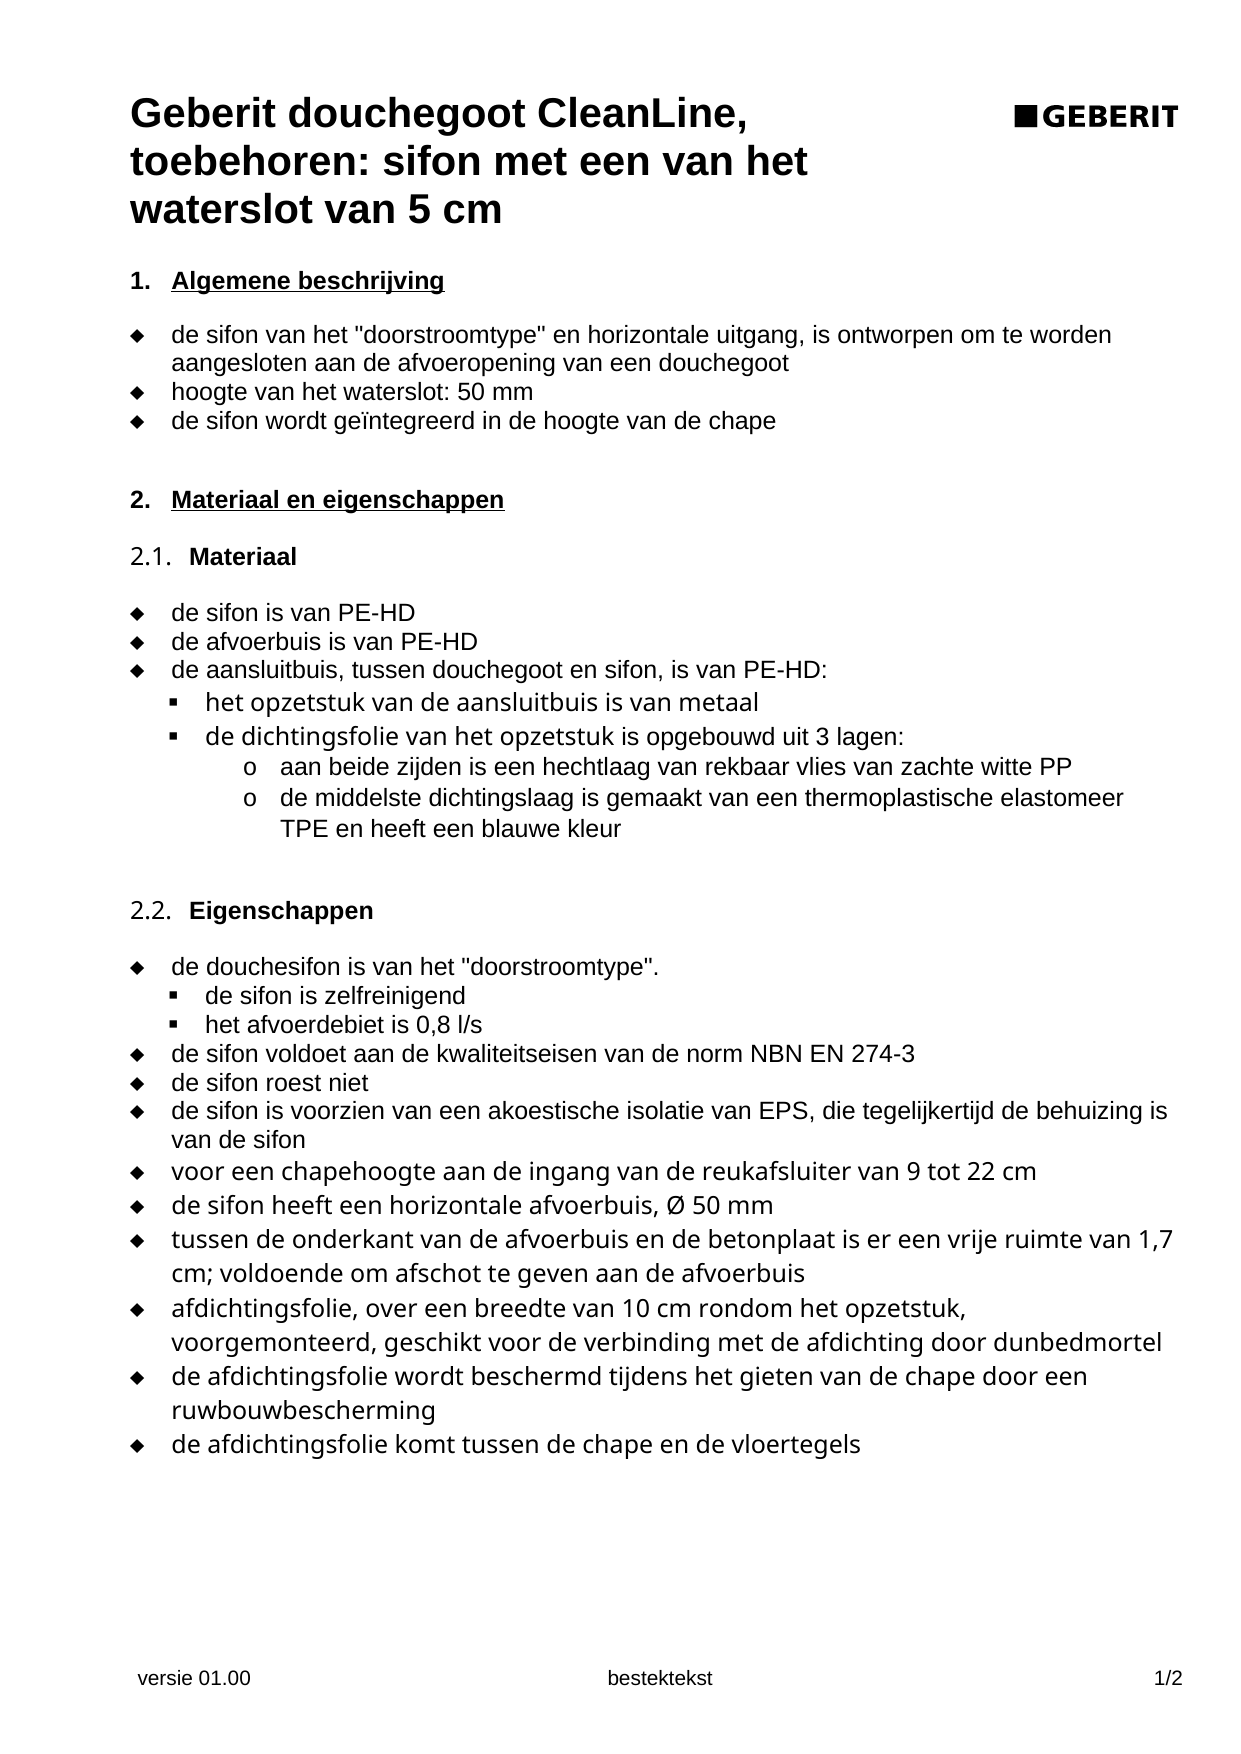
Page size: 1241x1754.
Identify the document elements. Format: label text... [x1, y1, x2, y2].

text de afdichtingsfolie wordt beschermd tijdens het gieten van de chape door een ruwbouwbescherming [130, 1358, 1175, 1426]
text de sifon heeft een horizontale afvoerbuis, Ø 50 mm [130, 1188, 1175, 1222]
text tussen de onderkant van de afvoerbuis en de betonplaat is er een vrije ruimte van 1,7 cm; voldoende om afschot te geven aan de afvoerbuis [130, 1222, 1175, 1290]
picture [1014, 104, 1179, 128]
text de sifon is voorzien van een akoestische isolatie van EPS, die tegelijkertijd de behuizing is van de sifon [130, 1096, 1175, 1154]
text het afvoerdebiet is 0,8 l/s [167, 1010, 1175, 1039]
text de sifon is van PE-HD [130, 598, 1175, 627]
list aan beide zijden is een hechtlaag van rekbaar vlies van zachte witte PP [242, 752, 1175, 783]
text de afvoerbuis is van PE-HD [130, 627, 1175, 655]
text de aansluitbuis, tussen douchegoot en sifon, is van PE-HD: [130, 655, 1175, 684]
text de sifon wordt geïntegreerd in de hoogte van de chape [130, 406, 1175, 435]
text afdichtingsfolie, over een breedte van 10 cm rondom het opzetstuk, voorgemonteerd, geschikt voor de verbinding met de afdichting door dunbedmortel [130, 1290, 1175, 1358]
subtitle Materiaal [130, 539, 1175, 573]
text het opzetstuk van de aansluitbuis is van metaal [167, 684, 1175, 718]
text voor een chapehoogte aan de ingang van de reukafsluiter van 9 tot 22 cm [130, 1154, 1175, 1188]
subtitle Eigenschappen [130, 893, 1175, 927]
list de middelste dichtingslaag is gemaakt van een thermoplastische elastomeer TPE en heeft een blauwe kleur [242, 783, 1175, 843]
text de dichtingsfolie van het opzetstuk is opgebouwd uit 3 lagen: [167, 718, 1175, 752]
text de douchesifon is van het "doorstroomtype". [130, 952, 1175, 981]
subtitle Algemene beschrijving [130, 266, 1175, 294]
text de sifon roest niet [130, 1067, 1175, 1096]
text de afdichtingsfolie komt tussen de chape en de vloertegels [130, 1426, 1175, 1461]
text de sifon voldoet aan de kwaliteitseisen van de norm NBN EN 274-3 [130, 1039, 1175, 1067]
text de sifon is zelfreinigend [167, 981, 1175, 1010]
text hoogte van het waterslot: 50 mm [130, 377, 1175, 406]
text de sifon van het "doorstroomtype" en horizontale uitgang, is ontworpen om te worden aangesloten aan de afvoeropening van een douchegoot [130, 319, 1175, 377]
subtitle Materiaal en eigenschappen [130, 485, 1175, 514]
